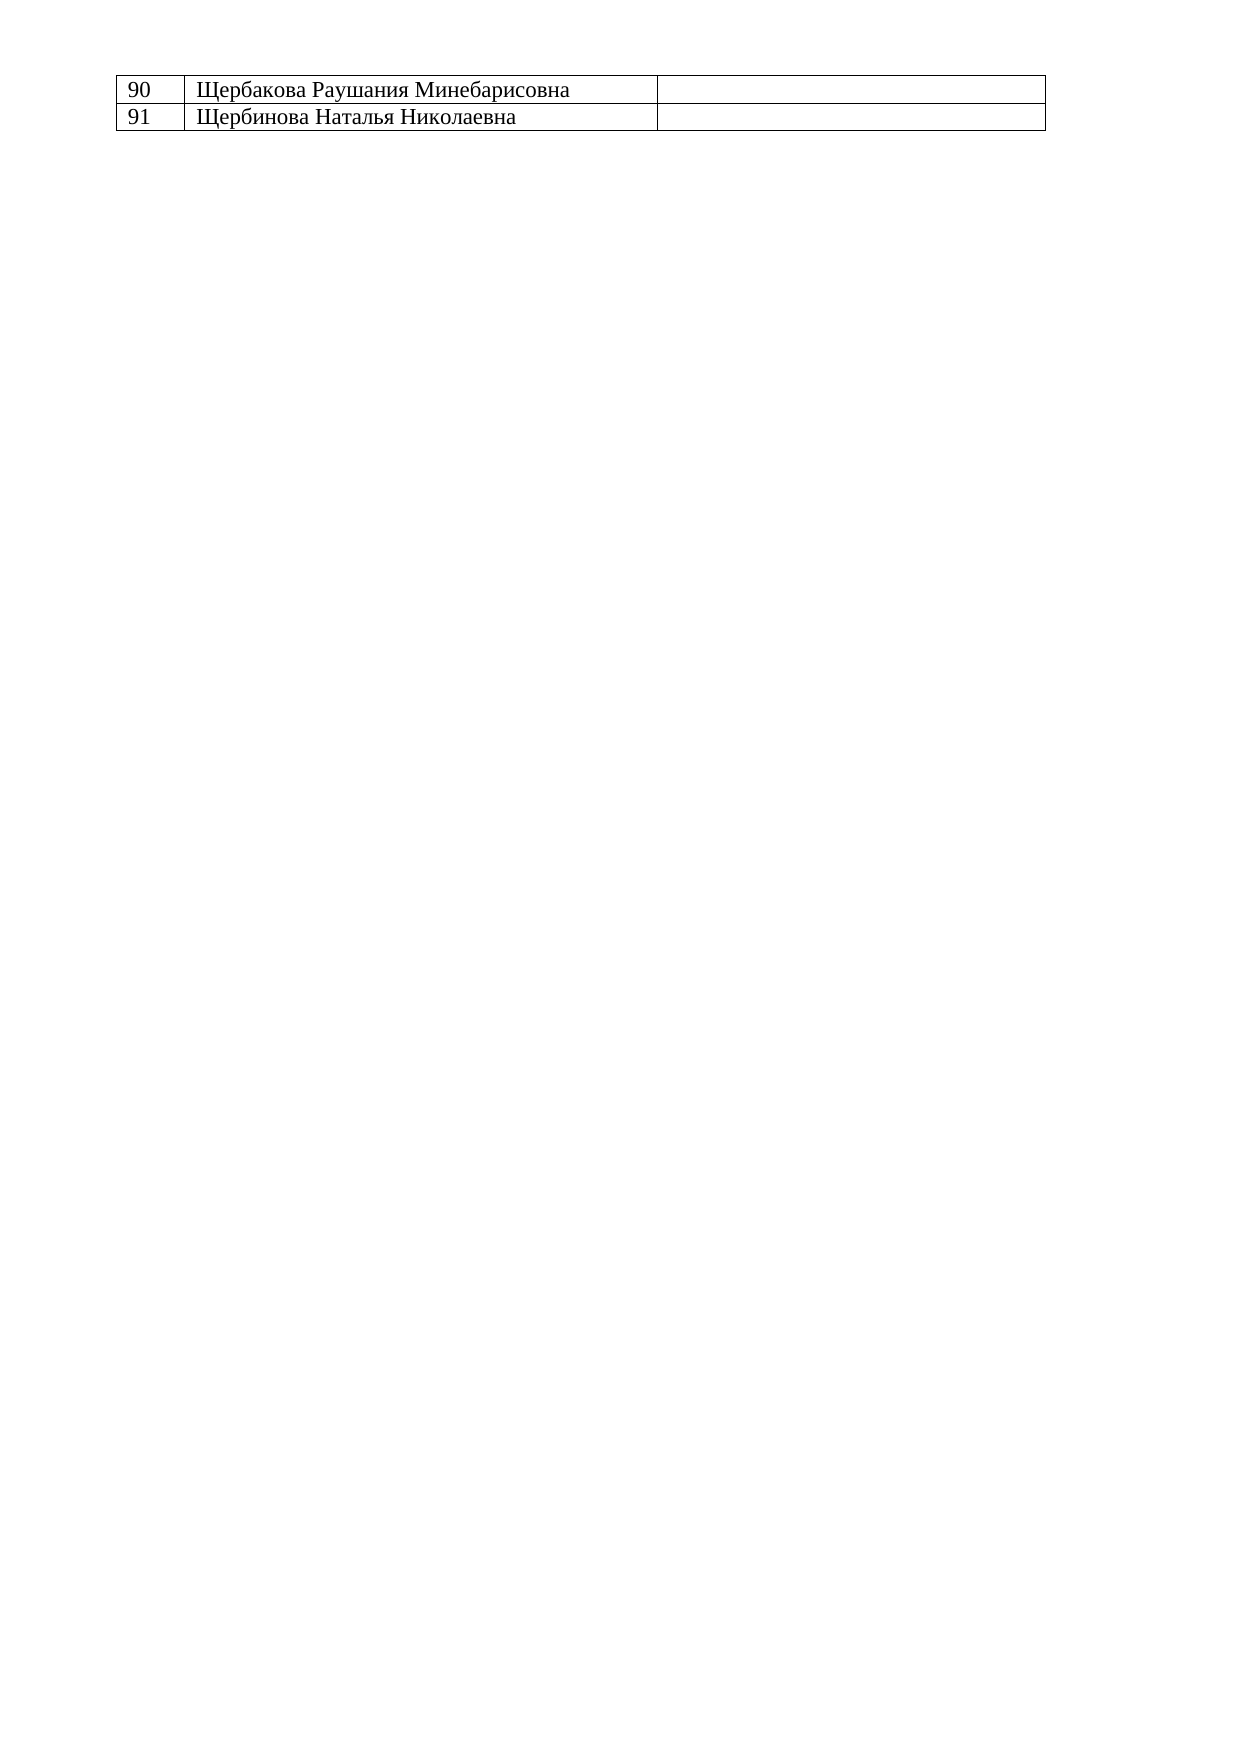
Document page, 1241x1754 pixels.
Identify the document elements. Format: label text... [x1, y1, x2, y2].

table_cell 91 [117, 104, 184, 130]
table_cell 90 [117, 76, 184, 102]
table_cell Щербакова Раушания Минебарисовна [185, 76, 657, 102]
table_cell [658, 76, 1045, 102]
table_cell Щербинова Наталья Николаевна [185, 104, 657, 130]
table_cell [658, 104, 1045, 130]
